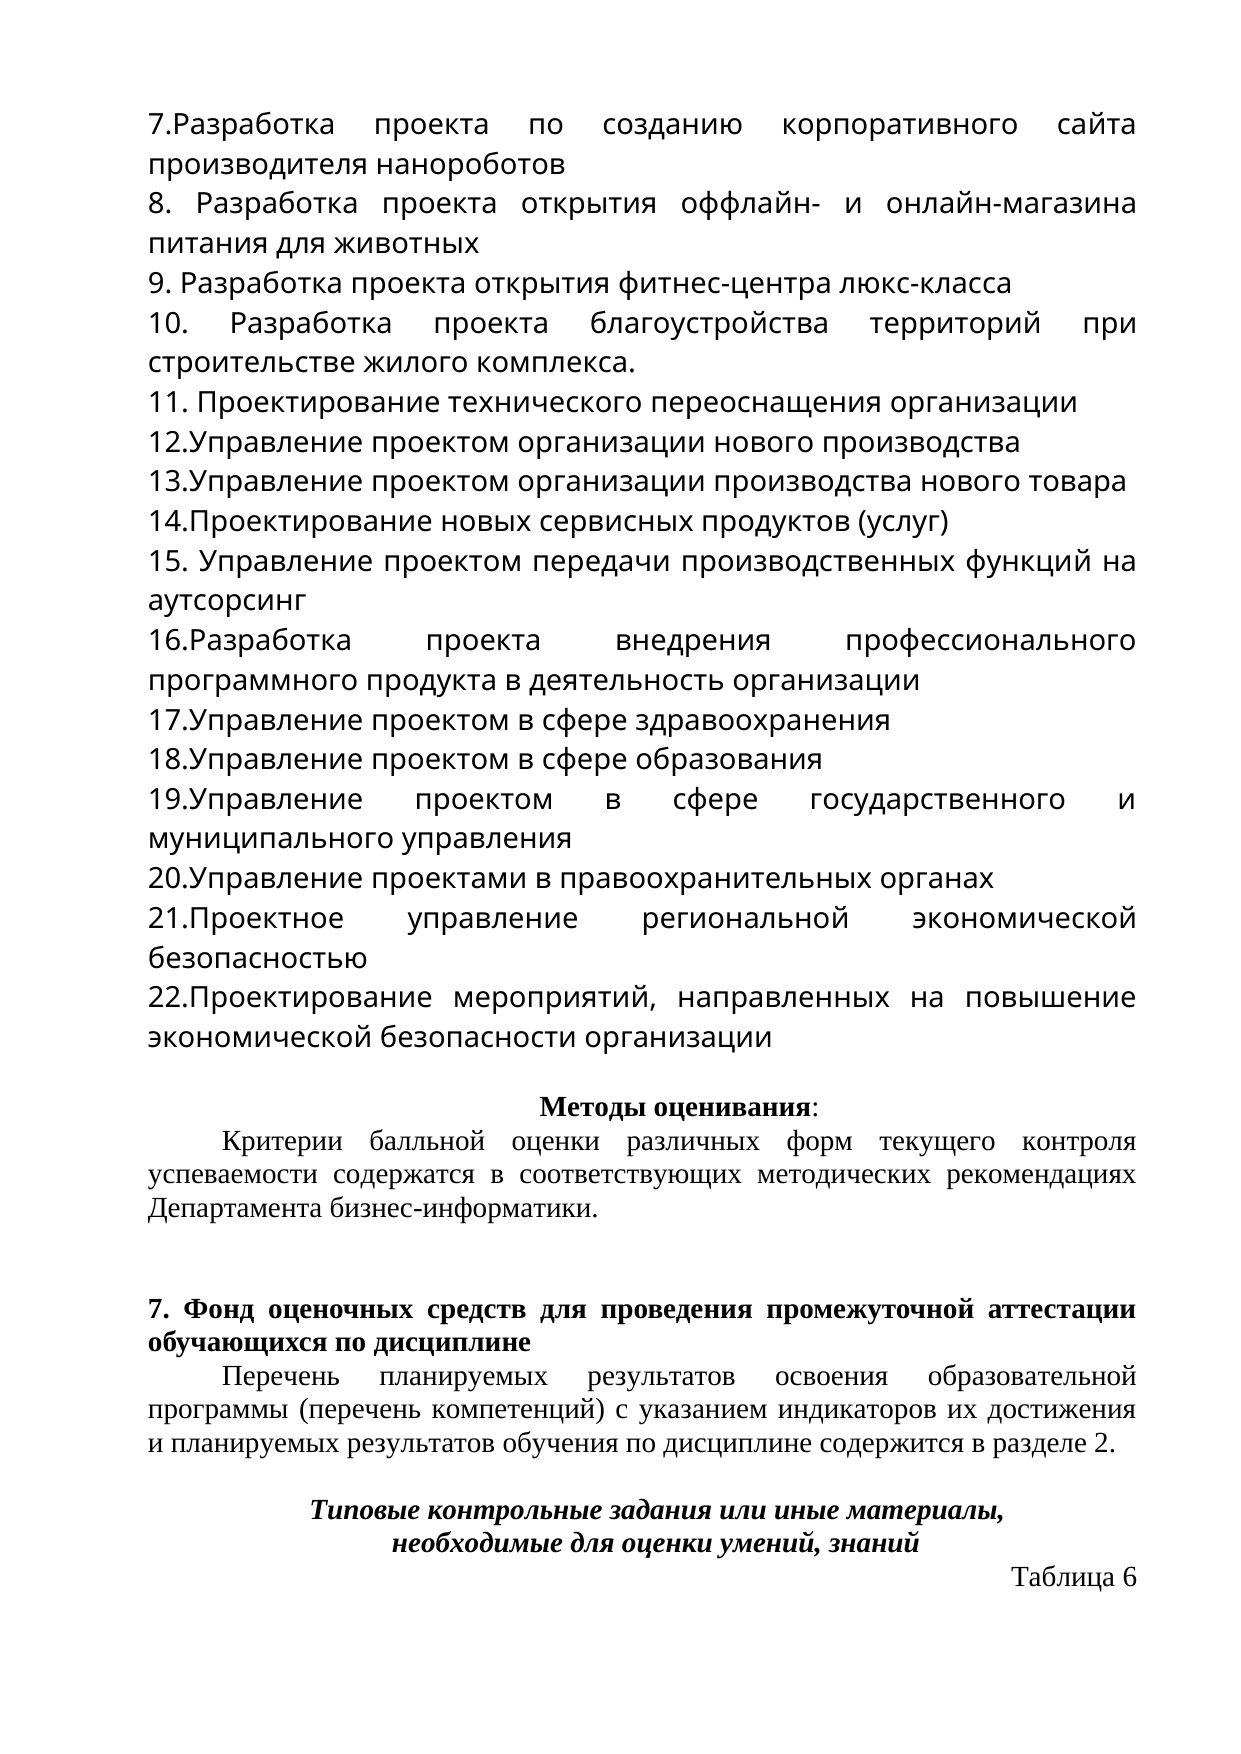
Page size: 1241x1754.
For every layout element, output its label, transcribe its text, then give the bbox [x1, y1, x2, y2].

text 10. Разработка проекта благоустройства территорий при строительстве жилого комплекса. [148, 302, 1137, 381]
text 22.Проектирование мероприятий, направленных на повышение экономической безопасности организации [148, 977, 1137, 1056]
subtitle 7. Фонд оценочных средств для проведения промежуточной аттестации обучающихся по дисциплине [148, 1291, 1137, 1358]
text 9. Разработка проекта открытия фитнес-центра люкс-класса [148, 262, 1137, 302]
text Таблица 6 [148, 1559, 1137, 1593]
text 12.Управление проектом организации нового производства [148, 421, 1137, 461]
text Критерии балльной оценки различных форм текущего контроля успеваемости содержатся в соответствующих методических рекомендациях Департамента бизнес-информатики. [148, 1123, 1137, 1224]
text 16.Разработка проекта внедрения профессионального программного продукта в деятельность организации [148, 619, 1137, 699]
text 14.Проектирование новых сервисных продуктов (услуг) [148, 500, 1137, 540]
text 13.Управление проектом организации производства нового товара [148, 461, 1137, 500]
text 21.Проектное управление региональной экономической безопасностью [148, 897, 1137, 977]
text 19.Управление проектом в сфере государственного и муниципального управления [148, 778, 1137, 857]
text 18.Управление проектом в сфере образования [148, 738, 1137, 778]
text 20.Управление проектами в правоохранительных органах [148, 857, 1137, 897]
text 8. Разработка проекта открытия оффлайн- и онлайн-магазина питания для животных [148, 183, 1137, 262]
text необходимые для оценки умений, знаний [148, 1526, 1137, 1559]
text 15. Управление проектом передачи производственных функций на аутсорсинг [148, 540, 1137, 619]
text Перечень планируемых результатов освоения образовательной программы (перечень компетенций) с указанием индикаторов их достижения и планируемых результатов обучения по дисциплине содержится в разделе 2. [148, 1358, 1137, 1458]
text 17.Управление проектом в сфере здравоохранения [148, 699, 1137, 738]
text 7.Разработка проекта по созданию корпоративного сайта производителя нанороботов [148, 103, 1137, 183]
text Методы оценивания: [148, 1089, 1137, 1123]
text Типовые контрольные задания или иные материалы, [148, 1492, 1137, 1526]
text 11. Проектирование технического переоснащения организации [148, 381, 1137, 421]
